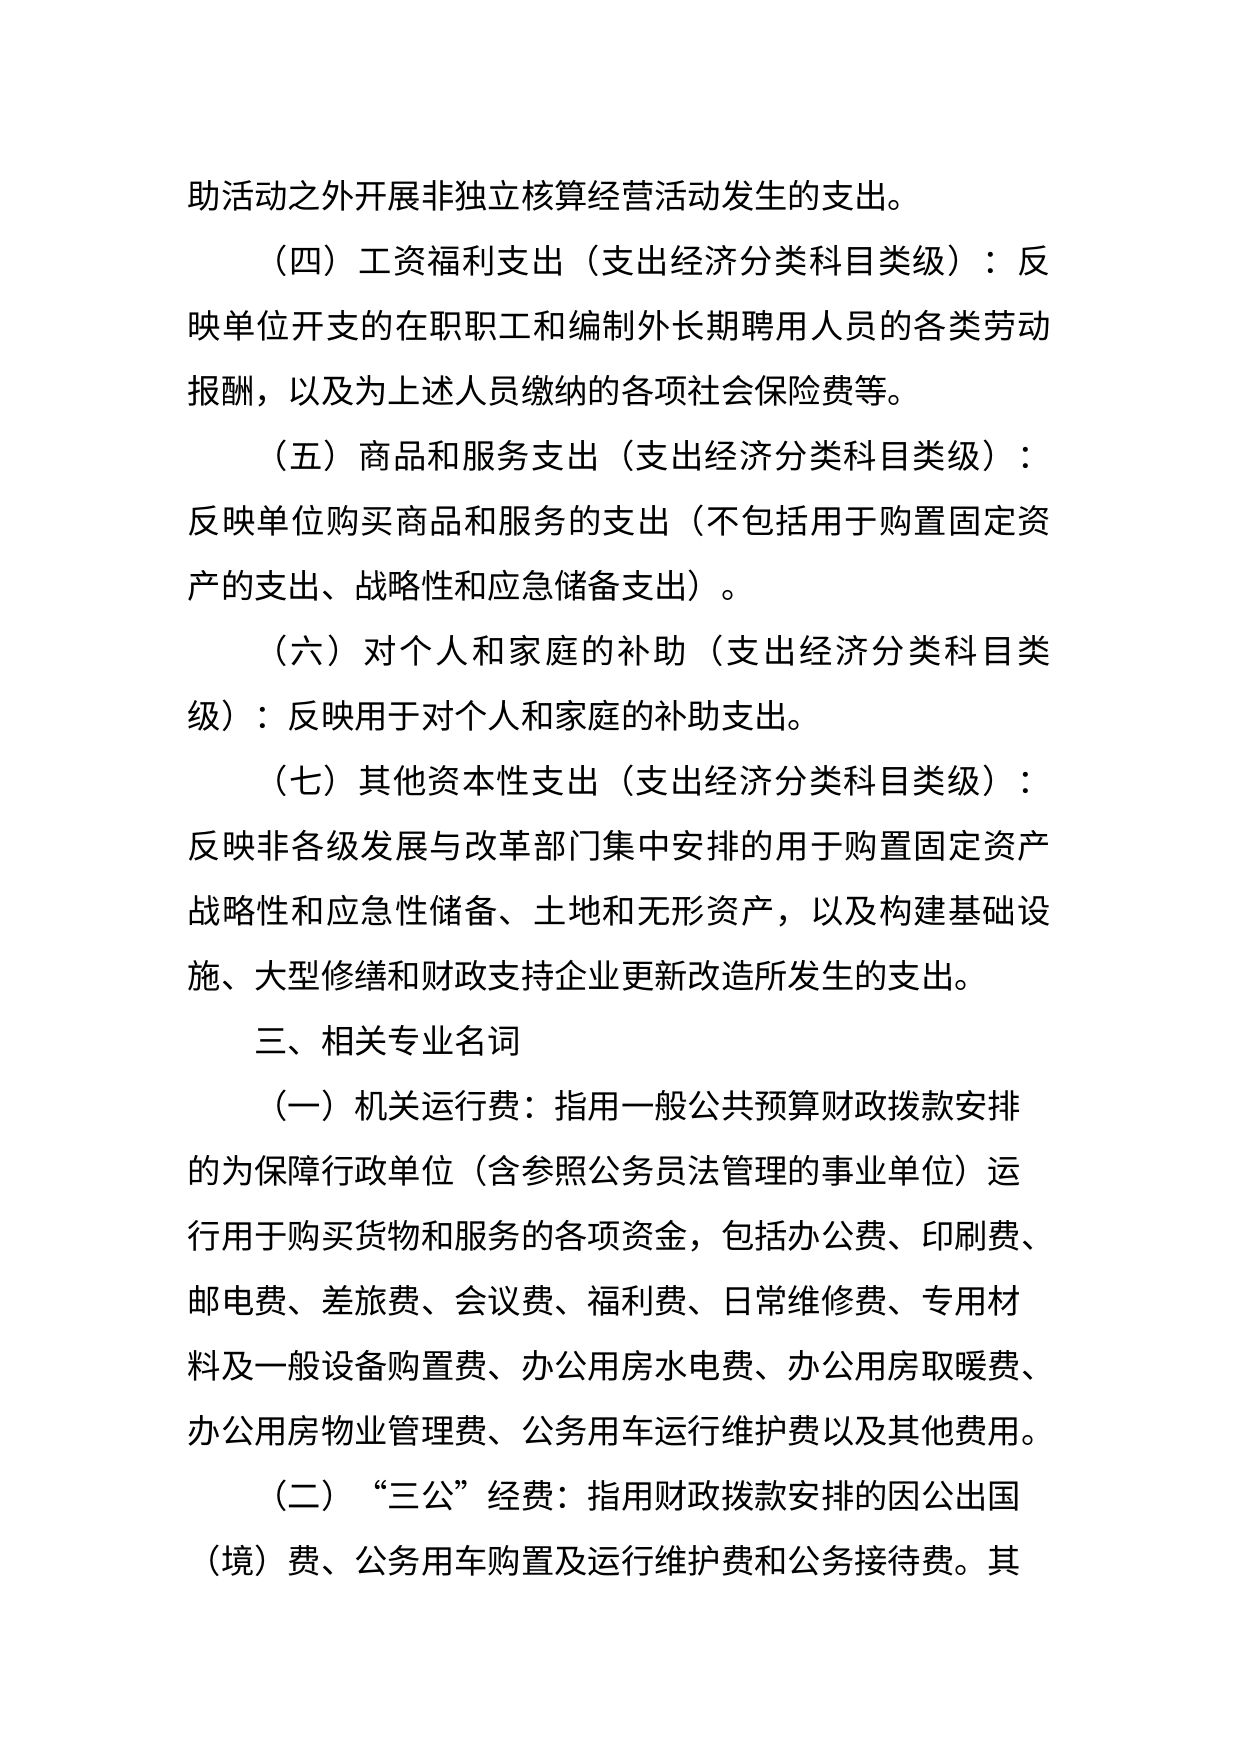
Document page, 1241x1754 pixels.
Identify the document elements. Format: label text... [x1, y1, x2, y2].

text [187, 162, 1053, 227]
text （七）其他资本性支出（支出经济分类科目类级）：反映非各级发展与改革部门集中安排的用于购置固定资产、战略性和应急性储备、土地和无形资产，以及构建基础设施、大型修缮和财政支持企业更新改造所发生的支出。 [187, 747, 1053, 1007]
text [187, 1462, 1053, 1592]
text 三、相关专业名词 [187, 1007, 1053, 1072]
text （五）商品和服务支出（支出经济分类科目类级）：反映单位购买商品和服务的支出（不包括用于购置固定资产的支出、战略性和应急储备支出）。 [187, 422, 1053, 617]
text （六）对个人和家庭的补助（支出经济分类科目类级）：反映用于对个人和家庭的补助支出。 [187, 617, 1053, 747]
text （一）机关运行费：指用一般公共预算财政拨款安排的为保障行政单位（含参照公务员法管理的事业单位）运行用于购买货物和服务的各项资金，包括办公费、印刷费、邮电费、差旅费、会议费、福利费、日常维修费、专用材料及一般设备购置费、办公用房水电费、办公用房取暖费、办公用房物业管理费、公务用车运行维护费以及其他费用。 [187, 1072, 1053, 1462]
text （四）工资福利支出（支出经济分类科目类级）：反映单位开支的在职职工和编制外长期聘用人员的各类劳动报酬，以及为上述人员缴纳的各项社会保险费等。 [187, 227, 1053, 422]
